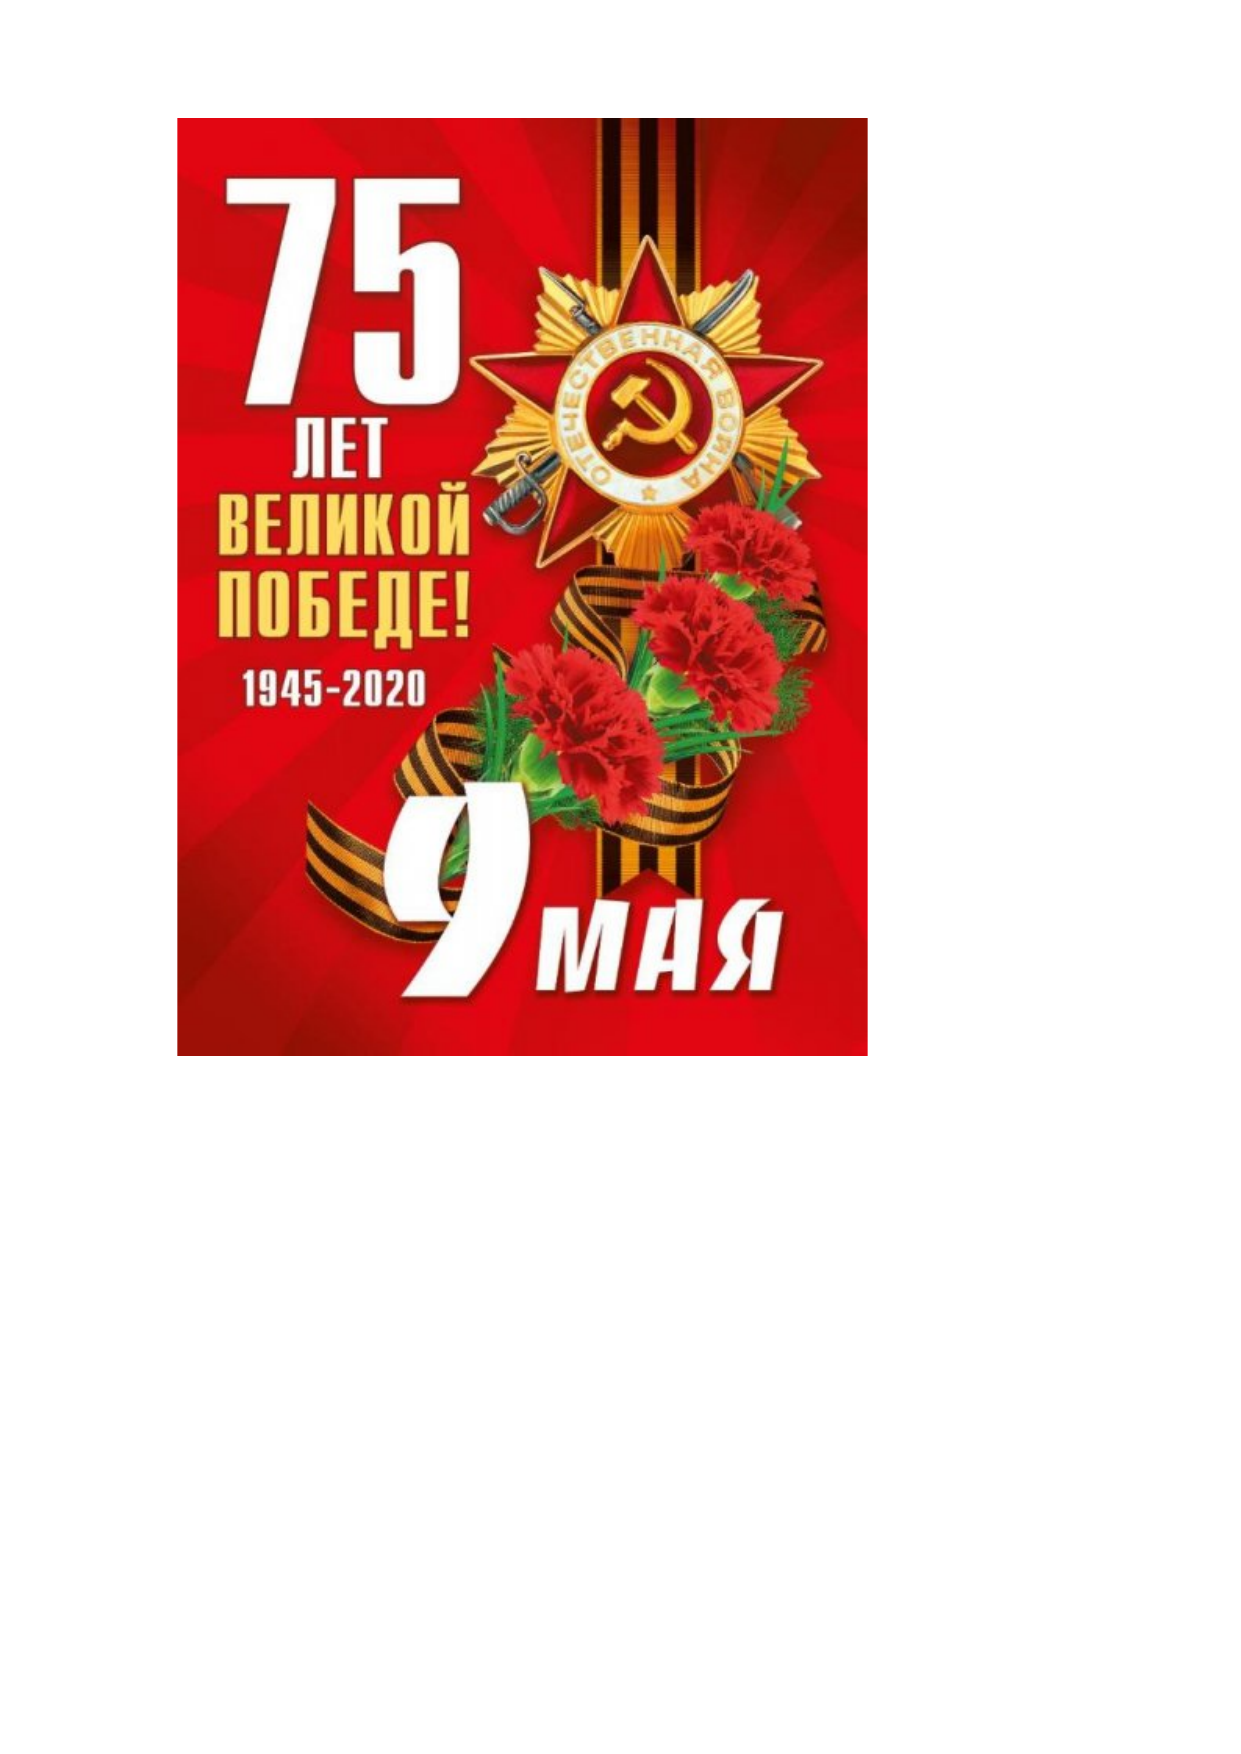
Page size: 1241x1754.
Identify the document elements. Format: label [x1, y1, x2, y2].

picture [177, 118, 868, 1056]
